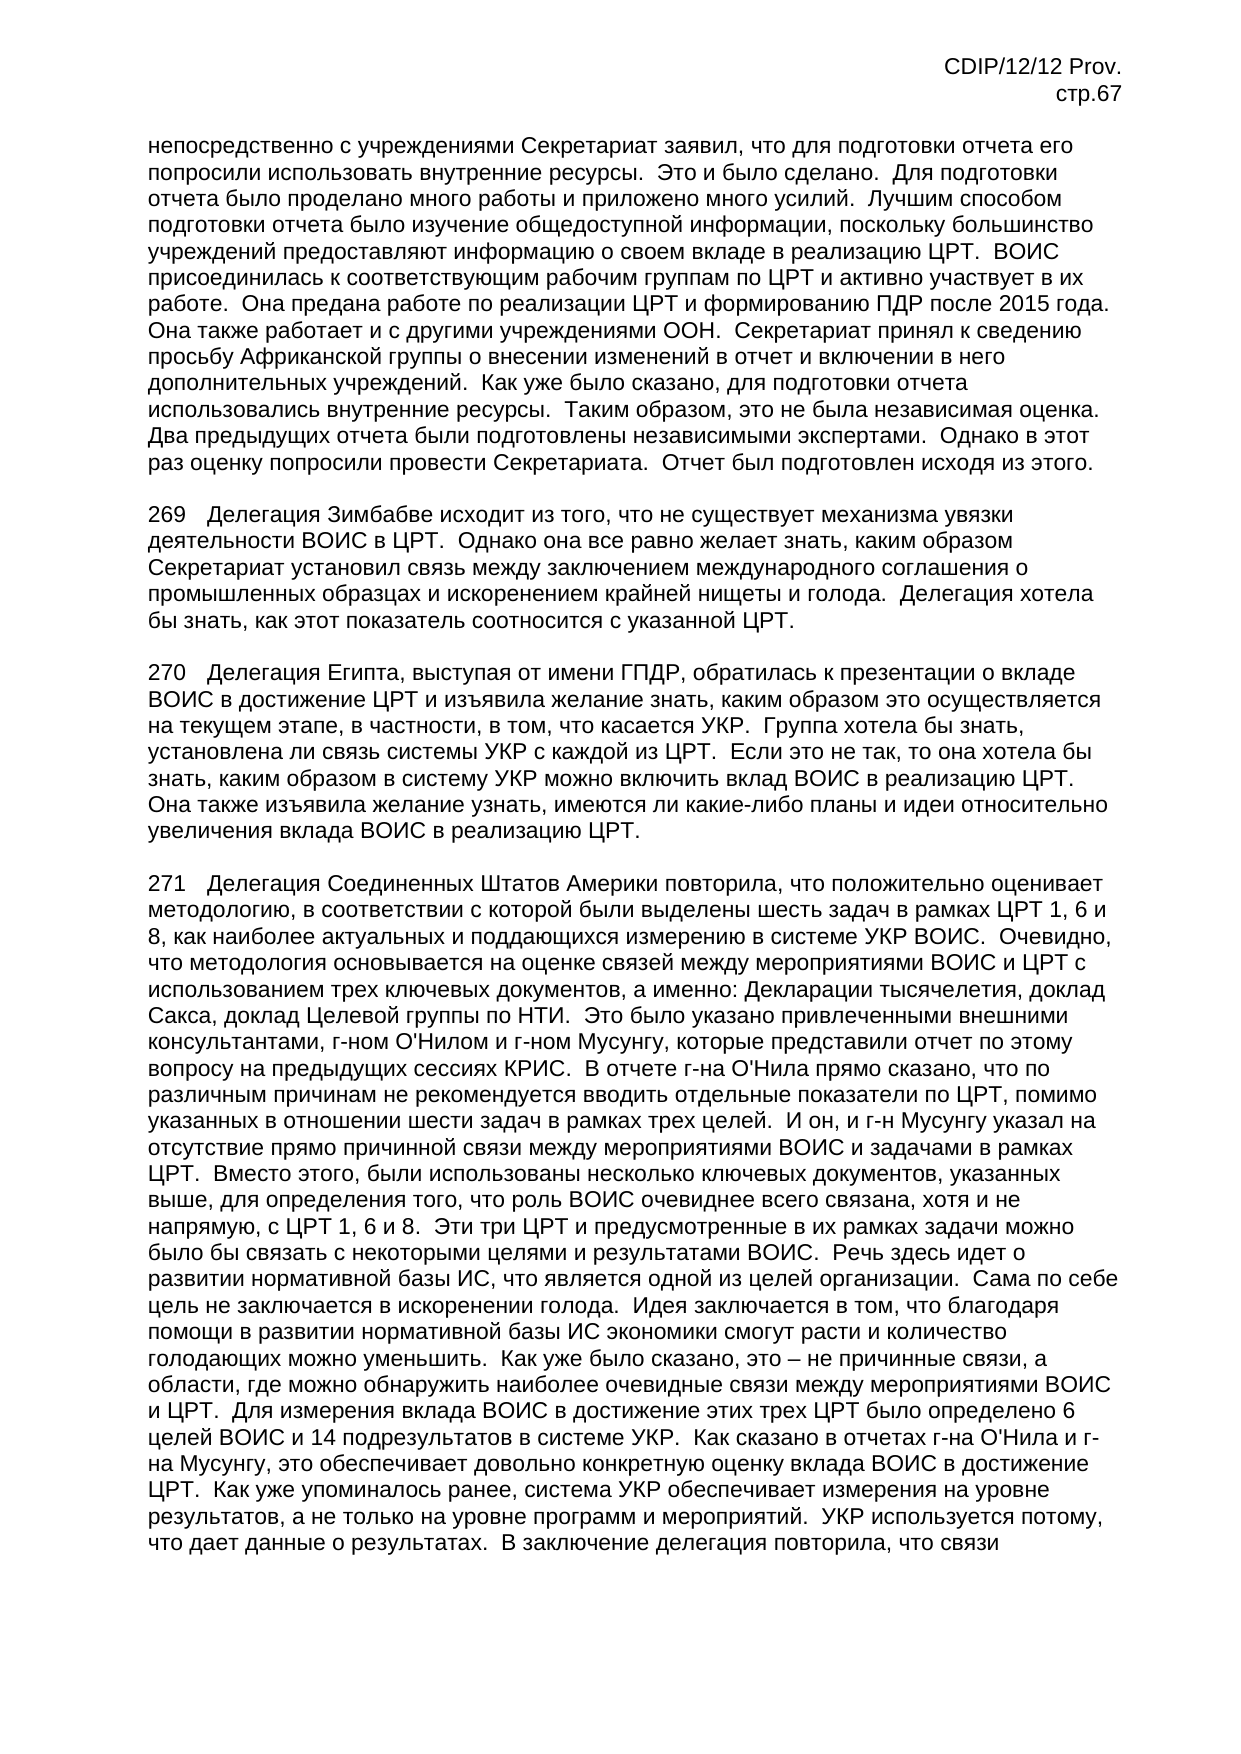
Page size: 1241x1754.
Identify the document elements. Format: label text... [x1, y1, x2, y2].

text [148, 132, 1122, 475]
text Делегация Египта, выступая от имени ГПДР, обратилась к презентации о вкладе ВОИС в достижение ЦРТ и изъявила желание знать, каким образом это осуществляется на текущем этапе, в частности, в том, что касается УКР. Группа хотела бы знать, установлена ли связь системы УКР с каждой из ЦРТ. Если это не так, то она хотела бы знать, каким образом в систему УКР можно включить вклад ВОИС в реализацию ЦРТ. Она также изъявила желание узнать, имеются ли какие-либо планы и идеи относительно увеличения вклада ВОИС в реализацию ЦРТ. [148, 659, 1122, 844]
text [148, 870, 1122, 1555]
text Делегация Зимбабве исходит из того, что не существует механизма увязки деятельности ВОИС в ЦРТ. Однако она все равно желает знать, каким образом Секретариат установил связь между заключением международного соглашения о промышленных образцах и искоренением крайней нищеты и голода. Делегация хотела бы знать, как этот показатель соотносится с указанной ЦРТ. [148, 501, 1122, 633]
